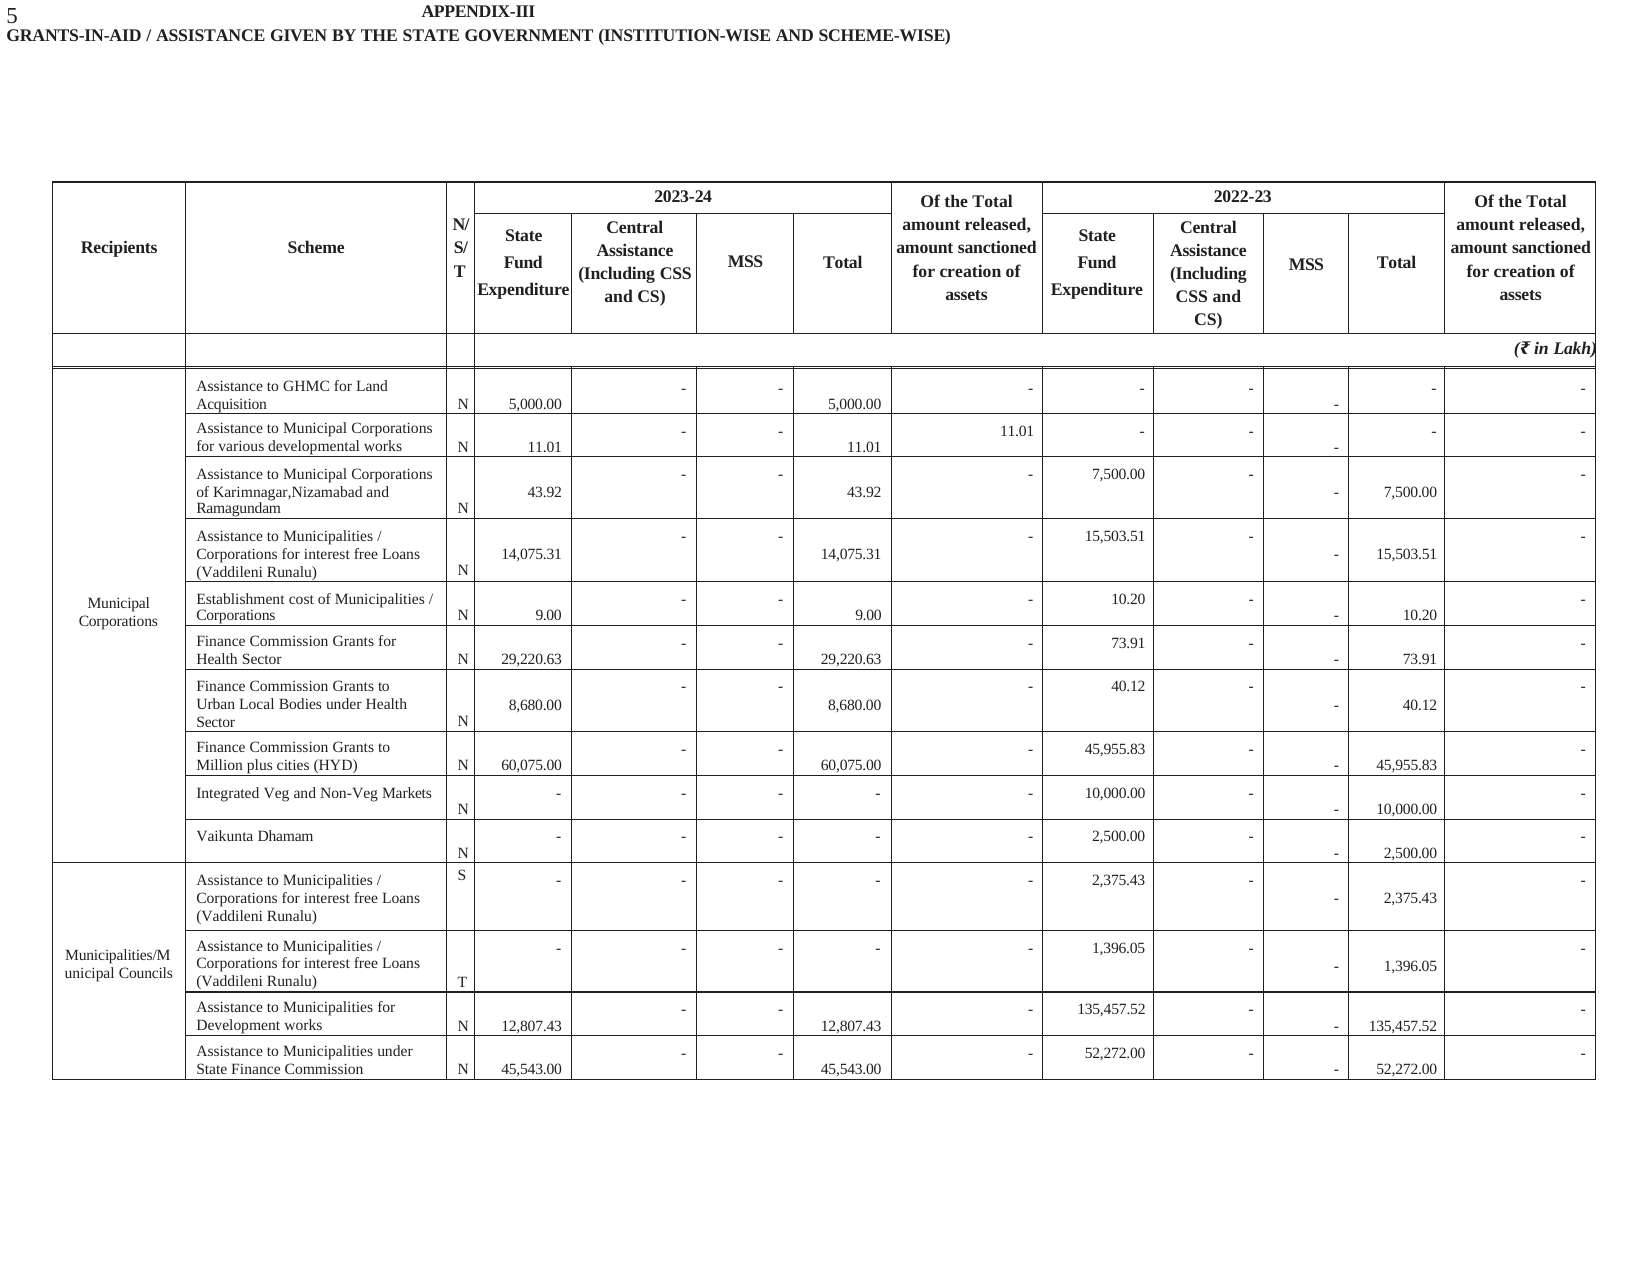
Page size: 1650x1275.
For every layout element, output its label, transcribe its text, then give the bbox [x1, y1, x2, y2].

table_cell - [1264, 457, 1348, 518]
table_cell - [1043, 369, 1153, 413]
table_cell 11.01 [794, 414, 891, 456]
table_cell 5,000.00 [794, 369, 891, 413]
table_cell - [1349, 414, 1444, 456]
table_cell - [572, 626, 696, 669]
table_cell - [892, 931, 1042, 991]
table_cell - [697, 519, 793, 581]
table_cell 10.20 [1043, 582, 1153, 625]
table_cell - [572, 519, 696, 581]
table_header 2022-23 [1043, 183, 1444, 212]
table_cell - [892, 732, 1042, 775]
table_cell - [1264, 1036, 1348, 1079]
table_cell Finance Commission Grants for Health Sector [186, 626, 446, 669]
table_cell - [572, 369, 696, 413]
table_cell - [475, 931, 571, 991]
table_cell Assistance to GHMC for Land Acquisition [186, 369, 446, 413]
table_cell - [697, 670, 793, 731]
table_cell - [697, 626, 793, 669]
table_cell 11.01 [892, 414, 1042, 456]
table_cell - [1264, 626, 1348, 669]
table_cell - [1445, 457, 1595, 518]
table_cell [53, 334, 185, 366]
table_cell Finance Commission Grants to Million plus cities (HYD) [186, 732, 446, 775]
table_cell - [572, 776, 696, 818]
table_cell - [892, 582, 1042, 625]
table_cell 1,396.05 [1043, 931, 1153, 991]
table_cell N [447, 732, 474, 775]
table_cell 43.92 [475, 457, 571, 518]
table_cell - [1264, 670, 1348, 731]
table_cell MSS [697, 214, 793, 333]
table_cell - [697, 1036, 793, 1079]
table_header Recipients [53, 183, 185, 333]
table_cell S [447, 863, 474, 930]
table_cell - [1154, 993, 1263, 1035]
table_cell 45,955.83 [1349, 732, 1444, 775]
table_cell - [892, 369, 1042, 413]
table_cell State Fund Expenditure [475, 214, 571, 333]
table_cell - [892, 519, 1042, 581]
table_cell Assistance to Municipalities for Development works [186, 993, 446, 1035]
table_cell - [1264, 820, 1348, 862]
table_cell Assistance to Municipalities / Corporations for interest free Loans (Vaddileni Runalu) [186, 863, 446, 930]
table_cell 52,272.00 [1043, 1036, 1153, 1079]
table_cell - [1264, 369, 1348, 413]
table_cell - [1264, 931, 1348, 991]
table_cell - [794, 931, 891, 991]
table_cell - [697, 369, 793, 413]
table_cell - [1264, 519, 1348, 581]
table_cell - [475, 820, 571, 862]
table_cell MSS [1264, 214, 1348, 333]
table_cell 73.91 [1349, 626, 1444, 669]
table_cell 60,075.00 [794, 732, 891, 775]
table_cell 14,075.31 [794, 519, 891, 581]
table_cell 43.92 [794, 457, 891, 518]
table_cell - [892, 1036, 1042, 1079]
table_cell Assistance to Municipal Corporations for various developmental works [186, 414, 446, 456]
table_cell State Fund Expenditure [1043, 214, 1153, 333]
table_cell N [447, 414, 474, 456]
table_cell 15,503.51 [1349, 519, 1444, 581]
table_cell - [1154, 582, 1263, 625]
table_cell - [1445, 1036, 1595, 1079]
table_cell Total [794, 214, 891, 333]
table_cell Municipal Corporations [53, 369, 185, 862]
table_cell - [1445, 626, 1595, 669]
table_cell N [447, 820, 474, 862]
table_cell - [1445, 863, 1595, 930]
table_cell - [1445, 776, 1595, 818]
table_cell - [794, 820, 891, 862]
table_cell N [447, 369, 474, 413]
table_cell N [447, 582, 474, 625]
table_cell - [1445, 931, 1595, 991]
table_cell 7,500.00 [1043, 457, 1153, 518]
table_cell 45,955.83 [1043, 732, 1153, 775]
table_cell 9.00 [475, 582, 571, 625]
table_cell N [447, 457, 474, 518]
table_cell - [1445, 732, 1595, 775]
table_cell 135,457.52 [1043, 993, 1153, 1035]
table_cell Assistance to Municipalities under State Finance Commission [186, 1036, 446, 1079]
table_cell Central Assistance (Including CSS and CS) [1154, 214, 1263, 333]
table_cell - [572, 670, 696, 731]
table_cell - [1154, 670, 1263, 731]
table_cell - [1043, 414, 1153, 456]
table_cell - [1154, 626, 1263, 669]
table_cell - [572, 820, 696, 862]
table_cell - [1264, 732, 1348, 775]
table_cell 2,375.43 [1043, 863, 1153, 930]
table_cell - [1445, 820, 1595, 862]
table_cell 12,807.43 [475, 993, 571, 1035]
table_cell - [1154, 732, 1263, 775]
table_cell - [1154, 863, 1263, 930]
table_cell 40.12 [1043, 670, 1153, 731]
table_cell 7,500.00 [1349, 457, 1444, 518]
table_cell - [572, 457, 696, 518]
table_cell [186, 334, 446, 366]
table_cell - [1154, 820, 1263, 862]
table_cell - [572, 414, 696, 456]
table_cell Municipalities/M unicipal Councils [53, 863, 185, 1079]
table_cell 9.00 [794, 582, 891, 625]
table_cell 2,500.00 [1043, 820, 1153, 862]
table_cell N [447, 776, 474, 818]
table_cell - [1264, 863, 1348, 930]
table_cell - [572, 863, 696, 930]
table_cell 60,075.00 [475, 732, 571, 775]
table_cell - [697, 931, 793, 991]
table_cell - [572, 1036, 696, 1079]
table_cell 1,396.05 [1349, 931, 1444, 991]
table_cell - [1349, 369, 1444, 413]
table_cell 45,543.00 [475, 1036, 571, 1079]
table_cell - [892, 863, 1042, 930]
table_cell 29,220.63 [794, 626, 891, 669]
table_cell 52,272.00 [1349, 1036, 1444, 1079]
table_cell - [1445, 582, 1595, 625]
table_cell - [475, 863, 571, 930]
table_cell 135,457.52 [1349, 993, 1444, 1035]
table_cell T [447, 931, 474, 991]
table_cell - [697, 732, 793, 775]
table_cell (₹ in Lakh) [475, 334, 1595, 366]
table_cell - [892, 626, 1042, 669]
table_cell - [1445, 519, 1595, 581]
table_cell - [697, 414, 793, 456]
table_cell Establishment cost of Municipalities / Corporations [186, 582, 446, 625]
table_cell - [1264, 414, 1348, 456]
table_cell - [475, 776, 571, 818]
table_cell 10,000.00 [1043, 776, 1153, 818]
table_cell N [447, 519, 474, 581]
table_cell Assistance to Municipalities / Corporations for interest free Loans (Vaddileni Runalu) [186, 931, 446, 991]
table_cell - [572, 931, 696, 991]
table_cell - [572, 993, 696, 1035]
table_cell - [1445, 414, 1595, 456]
table_cell 11.01 [475, 414, 571, 456]
table_cell Total [1349, 214, 1444, 333]
table_cell - [1445, 993, 1595, 1035]
table_header N/ S/ T [447, 183, 474, 333]
table_cell N [447, 1036, 474, 1079]
table_cell N [447, 993, 474, 1035]
table_cell 29,220.63 [475, 626, 571, 669]
table_cell - [572, 732, 696, 775]
table_cell 40.12 [1349, 670, 1444, 731]
table_cell Finance Commission Grants to Urban Local Bodies under Health Sector [186, 670, 446, 731]
table_cell - [1154, 519, 1263, 581]
table_header 2023-24 [475, 183, 891, 212]
table_cell - [1445, 369, 1595, 413]
table_cell Assistance to Municipal Corporations of Karimnagar,Nizamabad and Ramagundam [186, 457, 446, 518]
table_cell 2,375.43 [1349, 863, 1444, 930]
table_cell - [1154, 776, 1263, 818]
table_cell 10,000.00 [1349, 776, 1444, 818]
table_cell N [447, 626, 474, 669]
table_cell - [892, 993, 1042, 1035]
table_cell - [1154, 369, 1263, 413]
table_header Scheme [186, 183, 446, 333]
table_cell - [697, 993, 793, 1035]
table_cell Integrated Veg and Non-Veg Markets [186, 776, 446, 818]
table_cell 15,503.51 [1043, 519, 1153, 581]
table_cell 8,680.00 [475, 670, 571, 731]
table_cell N [447, 670, 474, 731]
table_cell - [892, 457, 1042, 518]
table_cell - [697, 582, 793, 625]
table_cell 2,500.00 [1349, 820, 1444, 862]
table_cell 73.91 [1043, 626, 1153, 669]
table_header Of the Total amount released, amount sanctioned for creation of assets [892, 183, 1042, 333]
table_cell 8,680.00 [794, 670, 891, 731]
table_cell - [794, 776, 891, 818]
table_cell - [697, 820, 793, 862]
table_cell [447, 334, 474, 366]
table_cell - [892, 776, 1042, 818]
table_cell 5,000.00 [475, 369, 571, 413]
table_cell - [572, 582, 696, 625]
table_cell - [697, 863, 793, 930]
table_cell - [1154, 457, 1263, 518]
table_cell - [1154, 1036, 1263, 1079]
table_cell 10.20 [1349, 582, 1444, 625]
table_cell - [1264, 582, 1348, 625]
table_cell 14,075.31 [475, 519, 571, 581]
table_cell 45,543.00 [794, 1036, 891, 1079]
table_cell Central Assistance (Including CSS and CS) [572, 214, 696, 333]
table_cell - [697, 457, 793, 518]
table_cell 12,807.43 [794, 993, 891, 1035]
table_header Of the Total amount released, amount sanctioned for creation of assets [1445, 183, 1595, 333]
table_cell - [794, 863, 891, 930]
table_cell - [1154, 931, 1263, 991]
table_cell - [1154, 414, 1263, 456]
table_cell - [1445, 670, 1595, 731]
table_cell - [697, 776, 793, 818]
table_cell - [892, 670, 1042, 731]
table_cell Assistance to Municipalities / Corporations for interest free Loans (Vaddileni Runalu) [186, 519, 446, 581]
table_cell - [1264, 776, 1348, 818]
table_cell - [1264, 993, 1348, 1035]
table_cell - [892, 820, 1042, 862]
table_cell Vaikunta Dhamam [186, 820, 446, 862]
